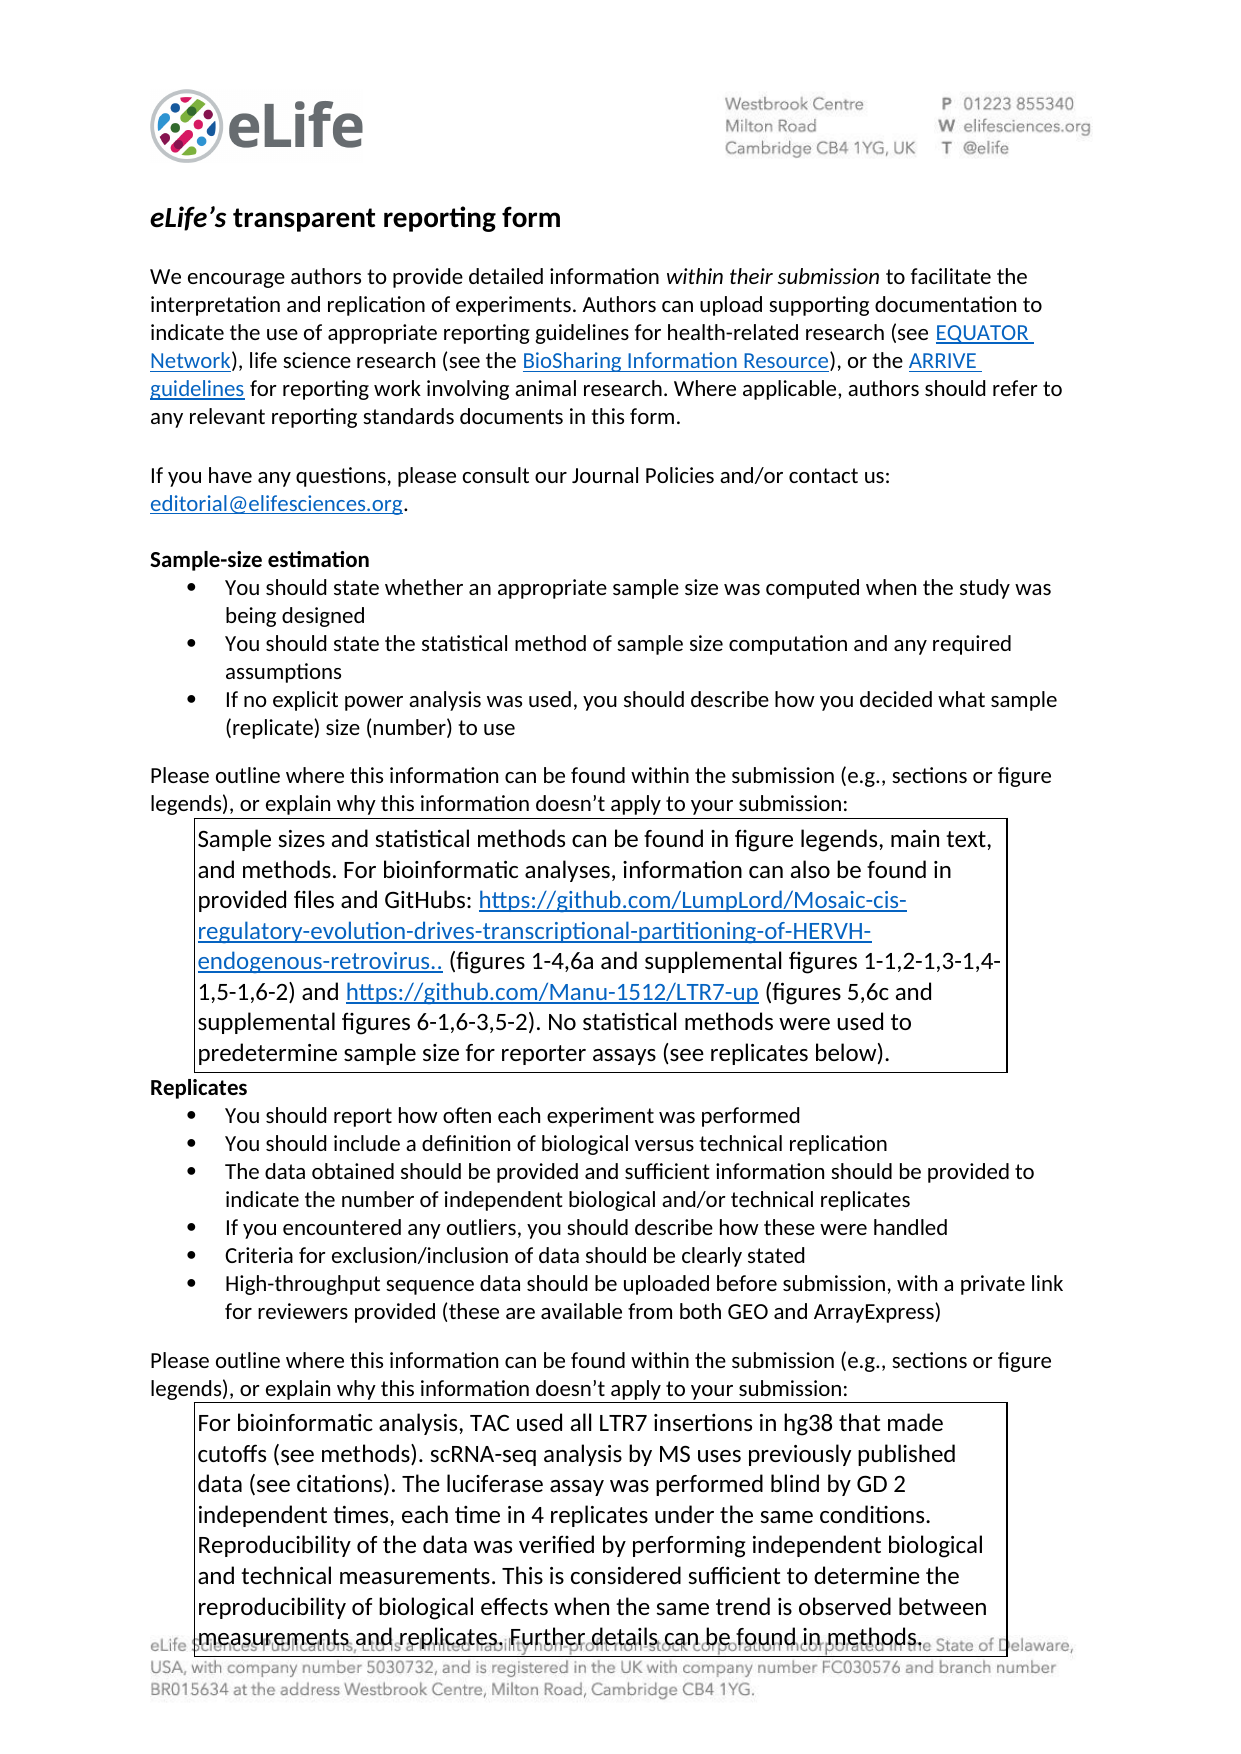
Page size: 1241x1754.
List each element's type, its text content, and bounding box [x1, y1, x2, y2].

text Replicates [150, 846, 1090, 1101]
list If no explicit power analysis was used, you should describe how you decided what sample (replicate) size (number) to use [187, 685, 1090, 741]
text We encourage authors to provide detailed information within their submission to facilitate the interpretation and replication of experiments. Authors can upload supporting documentation to indicate the use of appropriate reporting guidelines for health-related research (see EQUATOR Network), life science research (see the BioSharing Information Resource), or the ARRIVE guidelines for reporting work involving animal research. Where applicable, authors should refer to any relevant reporting standards documents in this form. [150, 262, 1090, 430]
list High-throughput sequence data should be uploaded before submission, with a private link for reviewers provided (these are available from both GEO and ArrayExpress) [187, 1269, 1090, 1325]
picture [0, 1593, 1241, 1713]
text Sample-size estimation [150, 545, 1090, 573]
list You should state whether an appropriate sample size was computed when the study was being designed [187, 573, 1090, 629]
list If you encountered any outliers, you should describe how these were handled [187, 1213, 1090, 1241]
picture [683, 16, 1240, 188]
text If you have any questions, please consult our Journal Policies and/or contact us: editorial@elifesciences.org. [150, 461, 1090, 517]
list Criteria for exclusion/inclusion of data should be clearly stated [187, 1241, 1090, 1269]
text For bioinformatic analysis, TAC used all LTR7 insertions in hg38 that made cutoffs (see methods). scRNA-seq analysis by MS uses previously published data (see citations). The luciferase assay was performed blind by GD 2 independent times, each time in 4 replicates under the same conditions. Reproducibility of the data was verified by performing independent biological and technical measurements. This is considered sufficient to determine the reproducibility of biological effects when the same trend is observed between measurements and replicates. Further details can be found in methods. [195, 1406, 1006, 1654]
list The data obtained should be provided and sufficient information should be provided to indicate the number of independent biological and/or technical replicates [187, 1157, 1090, 1213]
list You should include a definition of biological versus technical replication [187, 1129, 1090, 1157]
text Sample sizes and statistical methods can be found in figure legends, main text, and methods. For bioinformatic analyses, information can also be found in provided files and GitHubs: https://github.com/LumpLord/Mosaic-cis-regulatory-evolution-drives-transcriptional-partitioning-of-HERVH-endogenous-retrovirus.. (figures 1-4,6a and supplemental figures 1-1,2-1,3-1,4-1,5-1,6-2) and https://github.com/Manu-1512/LTR7-up (figures 5,6c and supplemental figures 6-1,6-3,5-2). No statistical methods were used to predetermine sample size for reporter assays (see replicates below). [195, 821, 1006, 1069]
list You should report how often each experiment was performed [187, 1101, 1090, 1129]
picture [150, 89, 363, 163]
text eLife’s transparent reporting form [150, 199, 1090, 234]
list You should state the statistical method of sample size computation and any required assumptions [187, 629, 1090, 685]
